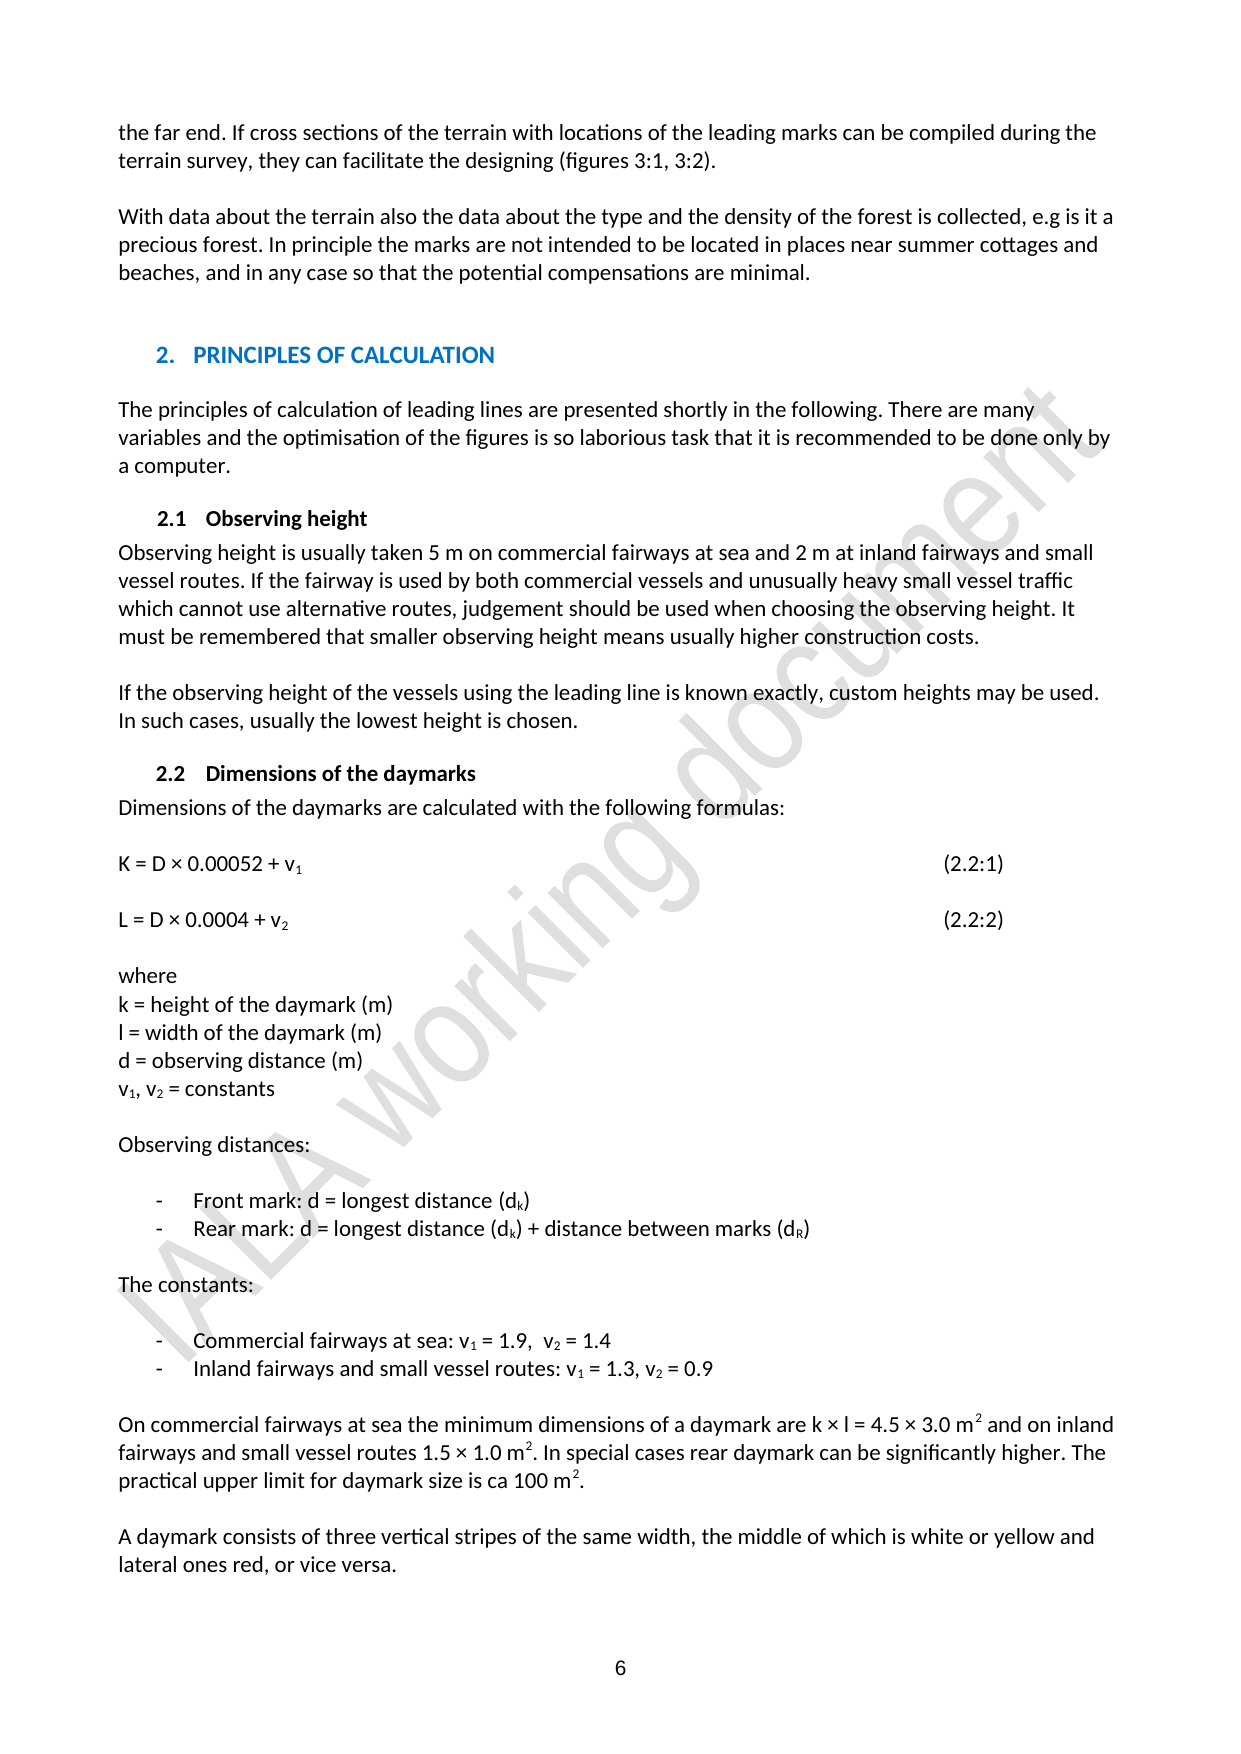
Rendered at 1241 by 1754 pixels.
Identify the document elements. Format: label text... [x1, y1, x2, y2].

text Observing distances: [118, 1130, 1122, 1158]
text v1, v2 = constants [118, 1074, 1122, 1102]
list Commercial fairways at sea: v1 = 1.9, v2 = 1.4 [156, 1326, 1122, 1354]
text l = width of the daymark (m) [118, 1018, 1122, 1046]
subtitle Observing height [157, 504, 1122, 532]
text A daymark consists of three vertical stripes of the same width, the middle of which is white or yellow and lateral ones red, or vice versa. [118, 1522, 1122, 1578]
text L = D × 0.0004 + v2 (2.2:2) [118, 906, 1122, 934]
subtitle Dimensions of the daymarks [156, 759, 1122, 787]
text Observing height is usually taken 5 m on commercial fairways at sea and 2 m at inland fairways and small vessel routes. If the fairway is used by both commercial vessels and unusually heavy small vessel traffic which cannot use alternative routes, judgement should be used when choosing the observing height. It must be remembered that smaller observing height means usually higher construction costs. [118, 538, 1122, 650]
list Rear mark: d = longest distance (dk) + distance between marks (dR) [156, 1214, 1122, 1242]
subtitle principles of calculation [156, 339, 1122, 370]
text With data about the terrain also the data about the type and the density of the forest is collected, e.g is it a precious forest. In principle the marks are not intended to be located in places near summer cottages and beaches, and in any case so that the potential compensations are minimal. [118, 202, 1122, 286]
list Inland fairways and small vessel routes: v1 = 1.3, v2 = 0.9 [156, 1354, 1122, 1382]
text If the observing height of the vessels using the leading line is known exactly, custom heights may be used. In such cases, usually the lowest height is chosen. [118, 678, 1122, 734]
text The principles of calculation of leading lines are presented shortly in the following. There are many variables and the optimisation of the figures is so laborious task that it is recommended to be done only by a computer. [118, 395, 1122, 479]
text k = height of the daymark (m) [118, 990, 1122, 1018]
text The constants: [118, 1270, 1122, 1298]
text On commercial fairways at sea the minimum dimensions of a daymark are k × l = 4.5 × 3.0 m2 and on inland fairways and small vessel routes 1.5 × 1.0 m2. In special cases rear daymark can be significantly higher. The practical upper limit for daymark size is ca 100 m2. [118, 1410, 1122, 1494]
text K = D × 0.00052 + v1 (2.2:1) [118, 849, 1122, 878]
list Front mark: d = longest distance (dk) [156, 1186, 1122, 1214]
text d = observing distance (m) [118, 1046, 1122, 1074]
text where [118, 962, 1122, 990]
text Dimensions of the daymarks are calculated with the following formulas: [118, 793, 1122, 822]
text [118, 118, 1122, 174]
